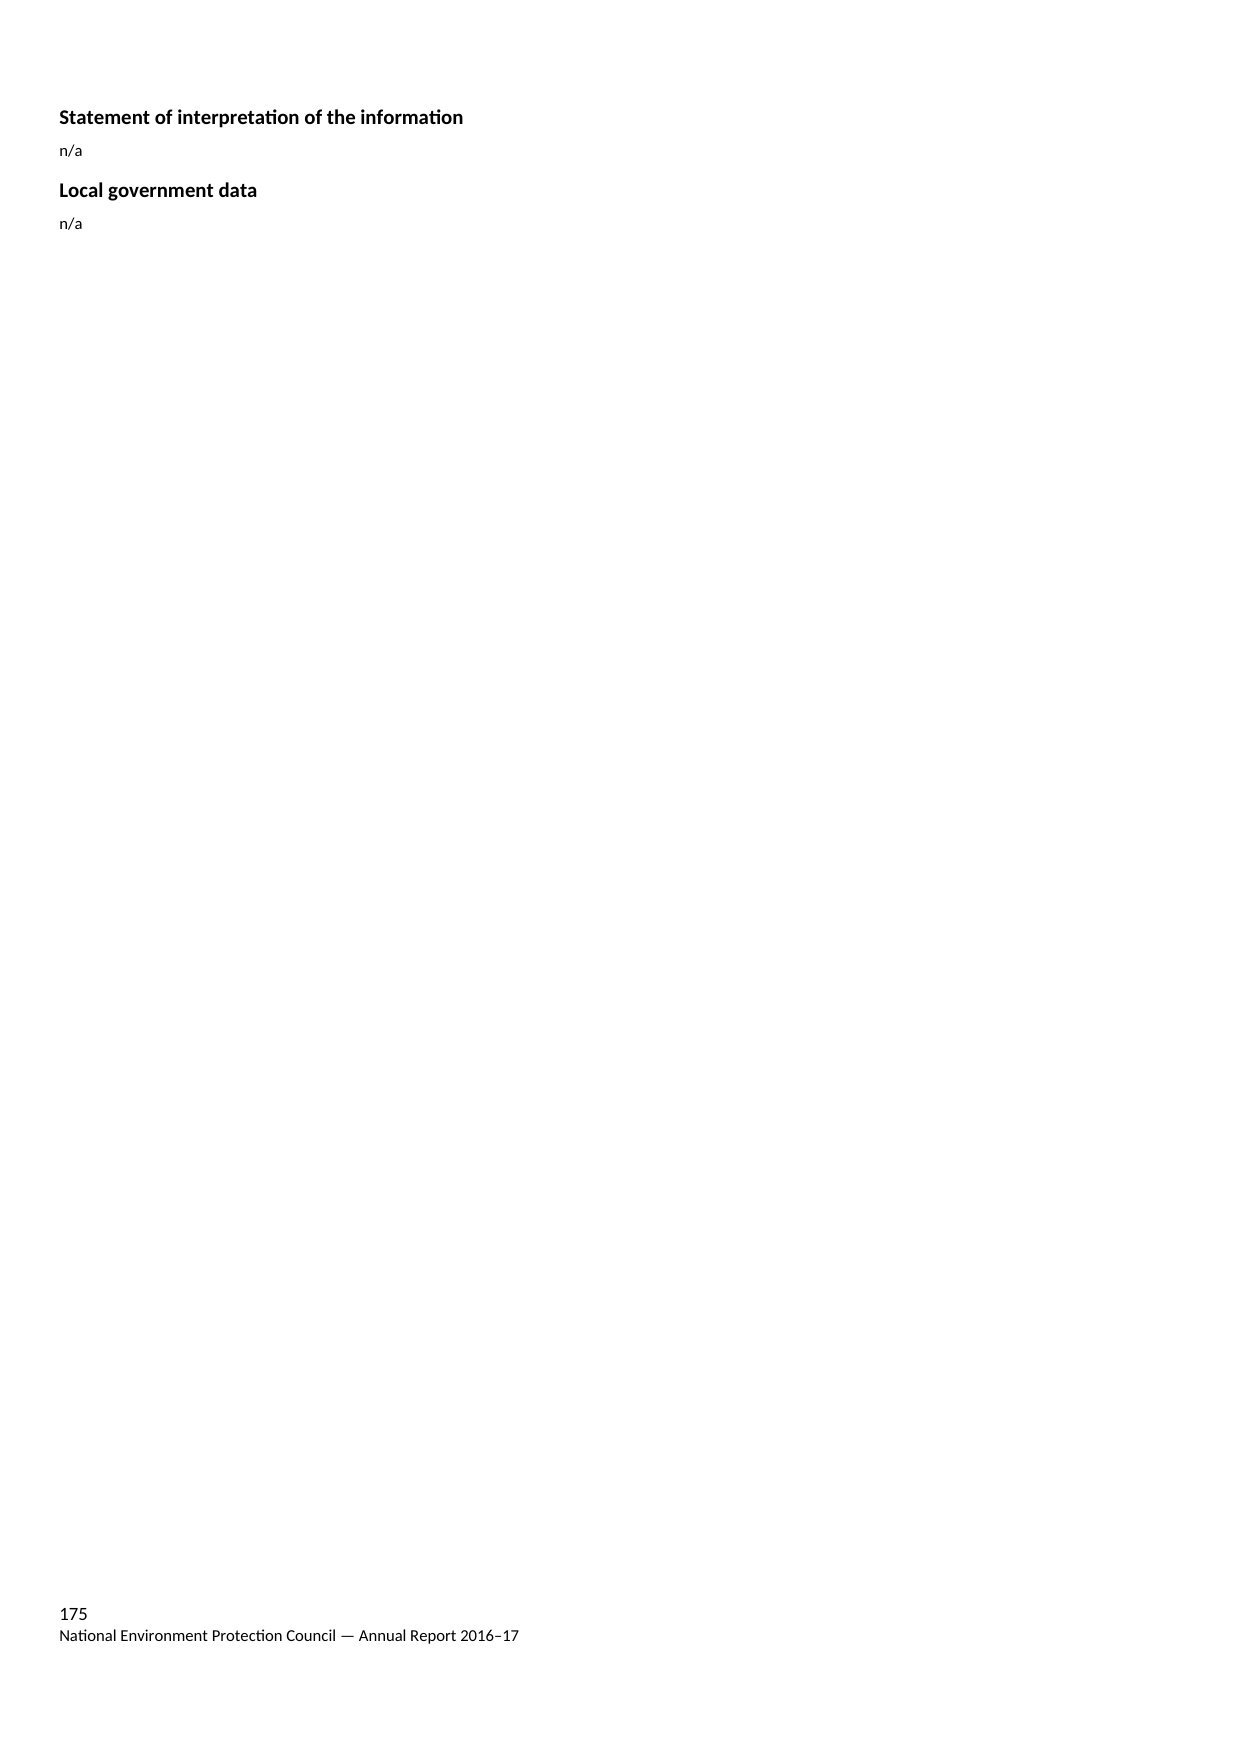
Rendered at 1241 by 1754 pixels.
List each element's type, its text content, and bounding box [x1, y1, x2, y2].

text Local government data [59, 177, 1090, 202]
text n/a [59, 141, 1090, 161]
text n/a [59, 213, 1090, 233]
text Statement of interpretation of the information [59, 104, 1090, 130]
